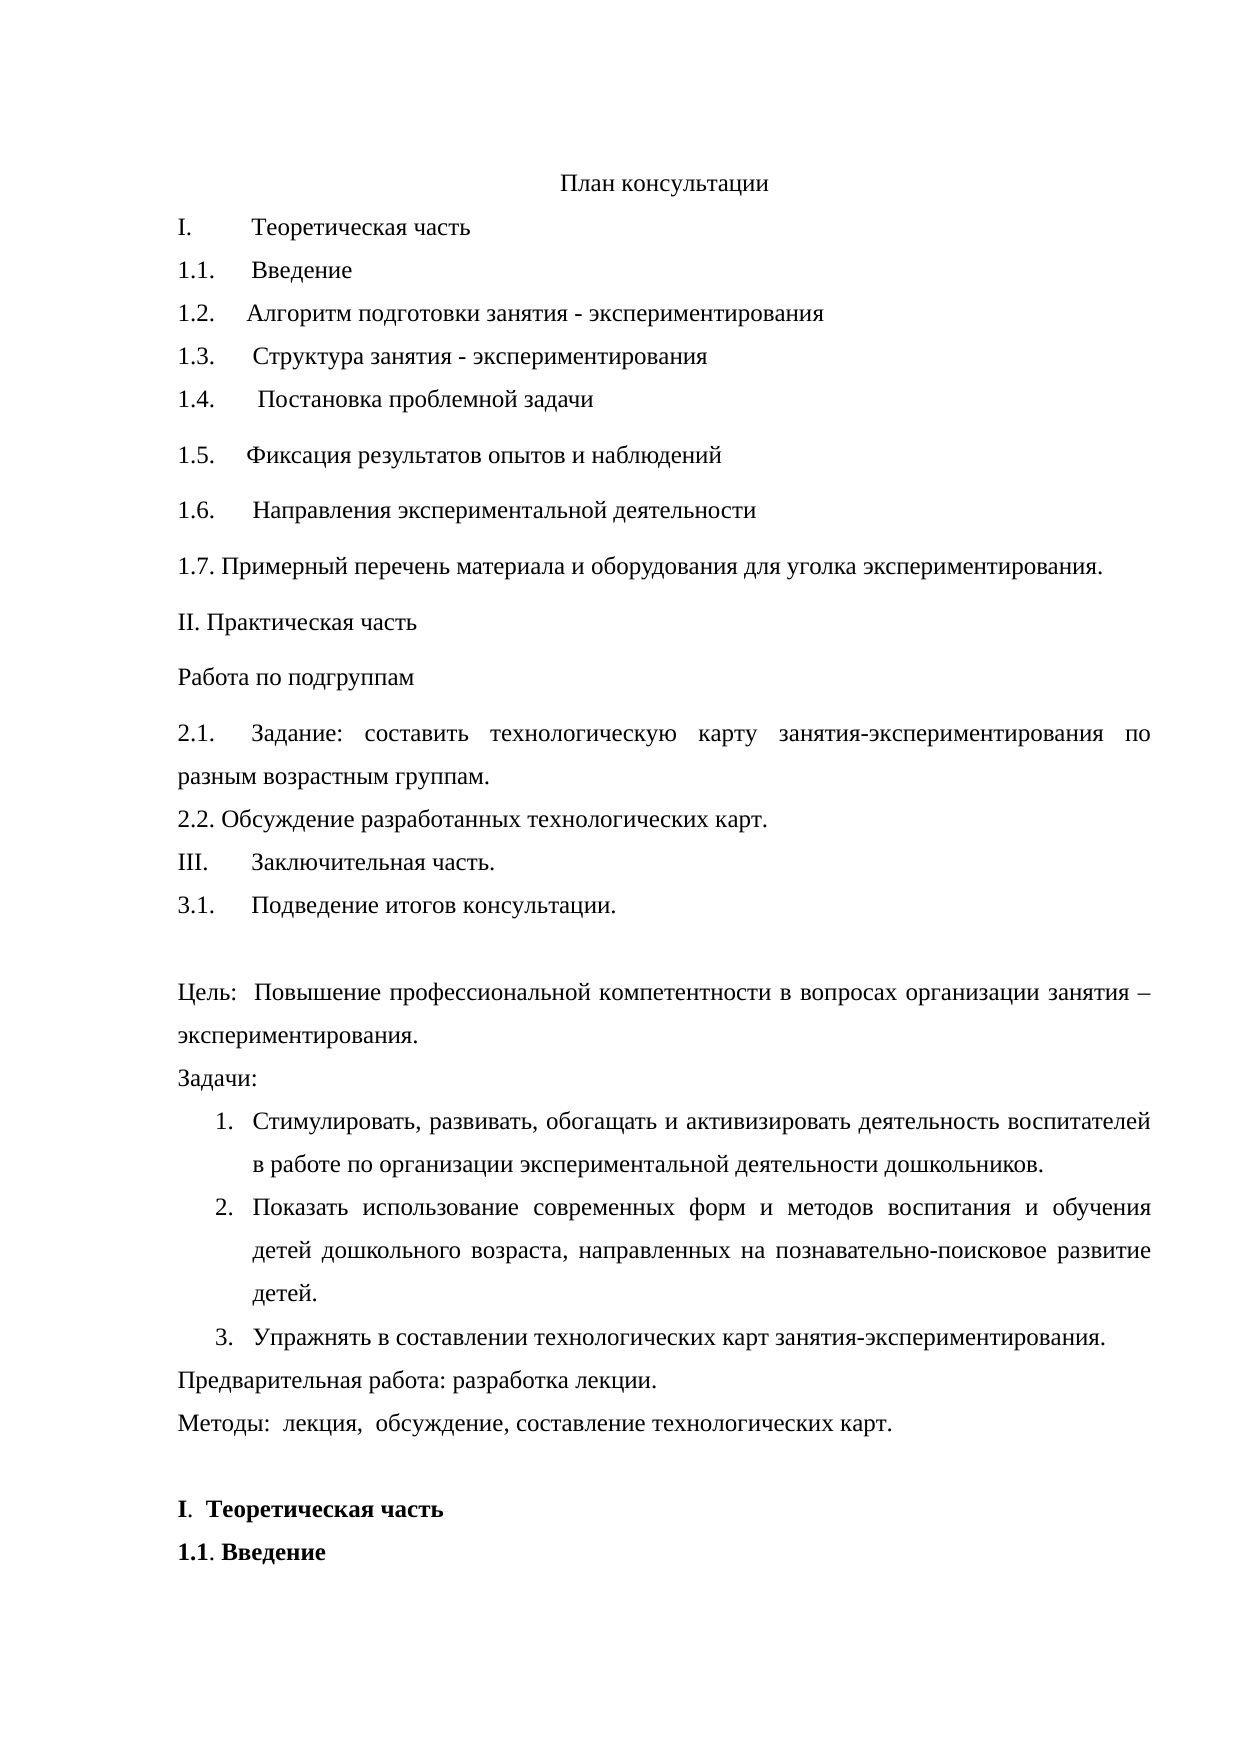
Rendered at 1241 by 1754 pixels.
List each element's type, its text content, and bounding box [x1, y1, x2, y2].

text 1.1. Введение [177, 1537, 1152, 1566]
text II. Практическая часть [177, 607, 1152, 635]
text 1.7. Примерный перечень материала и оборудования для уголка экспериментирования. [177, 551, 1152, 580]
text 1.6. Направления экспериментальной деятельности [177, 495, 1152, 524]
text 2.1. Задание: составить технологическую карту занятия-экспериментирования по разным возрастным группам. [177, 718, 1152, 790]
text I. Теоретическая часть [177, 212, 1152, 240]
text I. Теоретическая часть [177, 1494, 1152, 1523]
list Упражнять в составлении технологических карт занятия-экспериментирования. [215, 1322, 1152, 1350]
text 1.4. Постановка проблемной задачи [177, 384, 1152, 413]
list Показать использование современных форм и методов воспитания и обучения детей дошкольного возраста, направленных на познавательно-поисковое развитие детей. [215, 1192, 1152, 1307]
text 2.2. Обсуждение разработанных технологических карт. [177, 804, 1152, 833]
text 1.2. Алгоритм подготовки занятия - экспериментирования [177, 298, 1152, 327]
list Стимулировать, развивать, обогащать и активизировать деятельность воспитателей в работе по организации экспериментальной деятельности дошкольников. [215, 1106, 1152, 1178]
text Цель: Повышение профессиональной компетентности в вопросах организации занятия – экспериментирования. [177, 977, 1152, 1048]
text План консультации [177, 168, 1152, 197]
text 1.1. Введение [177, 255, 1152, 283]
text 1.3. Структура занятия - экспериментирования [177, 341, 1152, 370]
text Задачи: [177, 1063, 1152, 1092]
text Предварительная работа: разработка лекции. [177, 1365, 1152, 1393]
text III. Заключительная часть. [177, 847, 1152, 876]
text 1.5. Фиксация результатов опытов и наблюдений [177, 440, 1152, 468]
text Работа по подгруппам [177, 662, 1152, 691]
text Методы: лекция, обсуждение, составление технологических карт. [177, 1408, 1152, 1437]
text 3.1. Подведение итогов консультации. [177, 890, 1152, 919]
